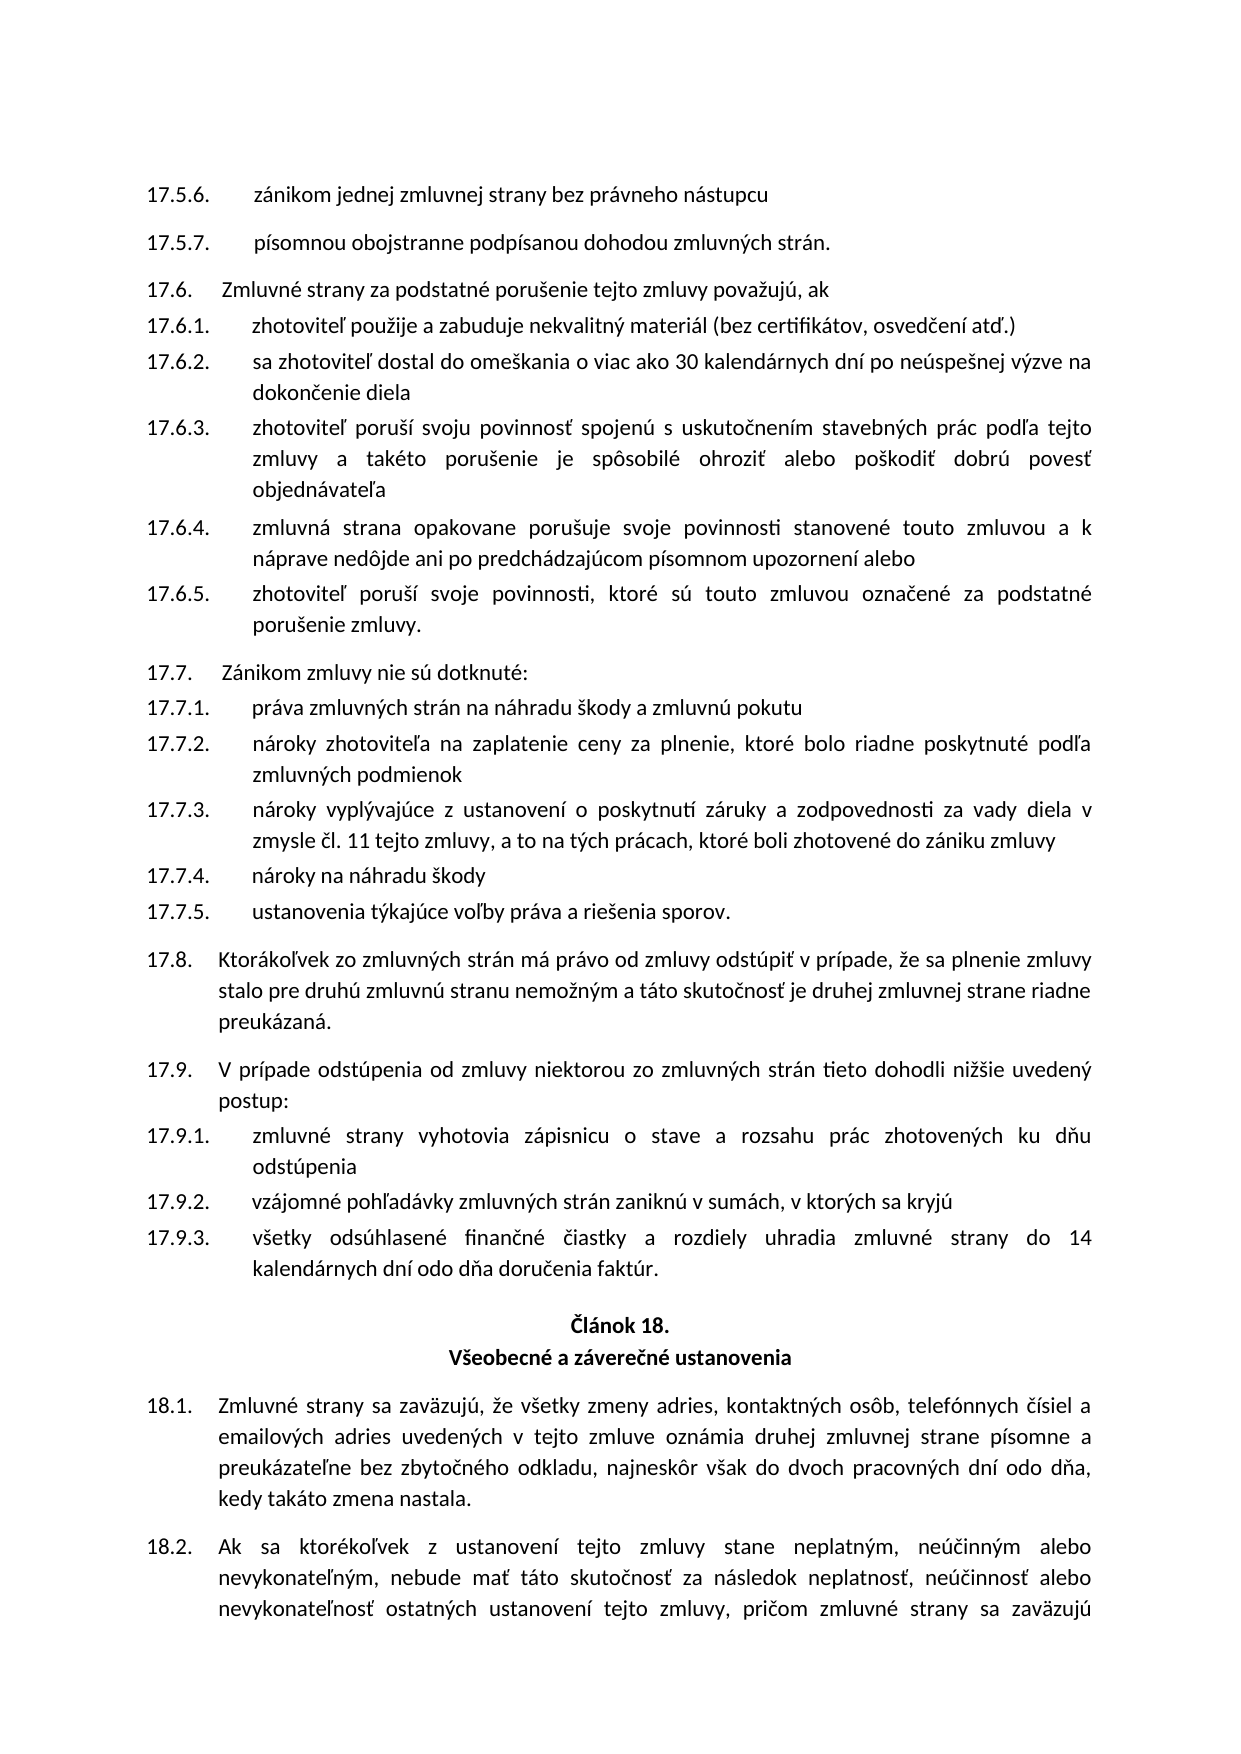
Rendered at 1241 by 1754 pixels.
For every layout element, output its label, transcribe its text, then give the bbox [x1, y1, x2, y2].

text 17.7.3. nároky vyplývajúce z ustanovení o poskytnutí záruky a zodpovednosti za vady diela v zmysle čl. 11 tejto zmluvy, a to na tých prácach, ktoré boli zhotovené do zániku zmluvy [146, 795, 1093, 854]
text Všeobecné a záverečné ustanovenia [148, 1343, 1092, 1371]
text 17.5.6. zánikom jednej zmluvnej strany bez právneho nástupcu [146, 180, 839, 208]
text 17.9.1. zmluvné strany vyhotovia zápisnicu o stave a rozsahu prác zhotovených ku dňu odstúpenia [146, 1121, 1093, 1180]
text 18.1. Zmluvné strany sa zaväzujú, že všetky zmeny adries, kontaktných osôb, telefónnych čísiel a emailových adries uvedených v tejto zmluve oznámia druhej zmluvnej strane písomne a preukázateľne bez zbytočného odkladu, najneskôr však do dvoch pracovných dní odo dňa, kedy takáto zmena nastala. [146, 1391, 1093, 1512]
text 17.8. Ktorákoľvek zo zmluvných strán má právo od zmluvy odstúpiť v prípade, že sa plnenie zmluvy stalo pre druhú zmluvnú stranu nemožným a táto skutočnosť je druhej zmluvnej strane riadne preukázaná. [146, 945, 1093, 1035]
text 17.6.5. zhotoviteľ poruší svoje povinnosti, ktoré sú touto zmluvou označené za podstatné porušenie zmluvy. [146, 579, 1093, 638]
text 17.6.2. sa zhotoviteľ dostal do omeškania o viac ako 30 kalendárnych dní po neúspešnej výzve na dokončenie diela [146, 347, 1093, 406]
text 17.6.3. zhotoviteľ poruší svoju povinnosť spojenú s uskutočnením stavebných prác podľa tejto zmluvy a takéto porušenie je spôsobilé ohroziť alebo poškodiť dobrú povesť objednávateľa [146, 413, 1093, 504]
text 17.9.2. vzájomné pohľadávky zmluvných strán zaniknú v sumách, v ktorých sa kryjú [146, 1187, 1093, 1216]
text 17.6. Zmluvné strany za podstatné porušenie tejto zmluvy považujú, ak [146, 276, 1093, 304]
text 17.7.1. práva zmluvných strán na náhradu škody a zmluvnú pokutu [146, 693, 1093, 721]
text 17.7.5. ustanovenia týkajúce voľby práva a riešenia sporov. [146, 897, 1093, 925]
text 17.9. V prípade odstúpenia od zmluvy niektorou zo zmluvných strán tieto dohodli nižšie uvedený postup: [146, 1055, 1093, 1114]
text 17.5.7. písomnou obojstranne podpísanou dohodou zmluvných strán. [146, 228, 839, 256]
text 17.6.1. zhotoviteľ použije a zabuduje nekvalitný materiál (bez certifikátov, osvedčení atď.) [146, 311, 1093, 339]
text Článok 18. [148, 1311, 1093, 1339]
text 17.6.4. zmluvná strana opakovane porušuje svoje povinnosti stanovené touto zmluvou a k náprave nedôjde ani po predchádzajúcom písomnom upozornení alebo [146, 513, 1093, 572]
text 17.9.3. všetky odsúhlasené finančné čiastky a rozdiely uhradia zmluvné strany do 14 kalendárnych dní odo dňa doručenia faktúr. [146, 1223, 1093, 1282]
text 17.7.2. nároky zhotoviteľa na zaplatenie ceny za plnenie, ktoré bolo riadne poskytnuté podľa zmluvných podmienok [146, 729, 1093, 788]
text 17.7.4. nároky na náhradu škody [146, 862, 1093, 889]
text 17.7. Zánikom zmluvy nie sú dotknuté: [146, 658, 1093, 686]
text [146, 1532, 1093, 1622]
